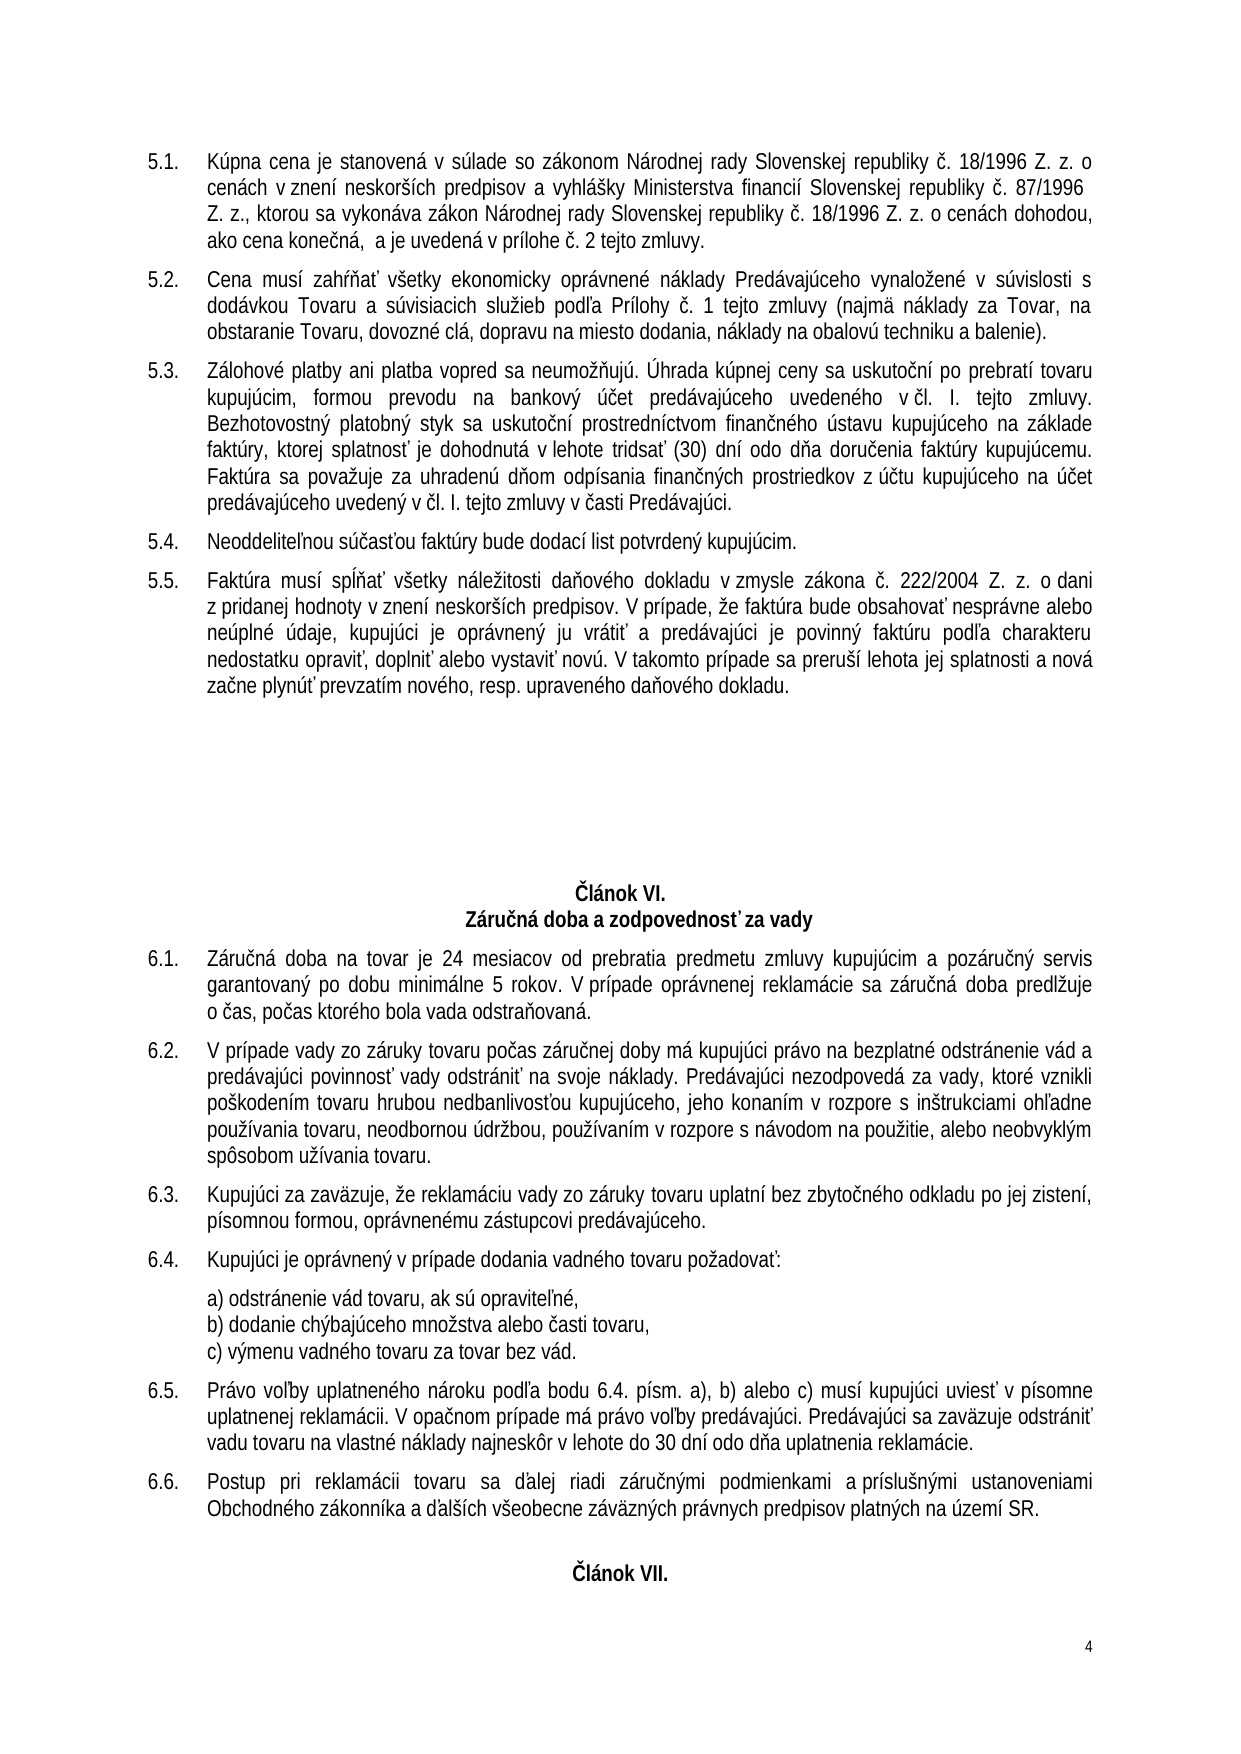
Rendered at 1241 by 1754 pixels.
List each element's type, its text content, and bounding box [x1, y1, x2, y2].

list Postup pri reklamácii tovaru sa ďalej riadi záručnými podmienkami a príslušnými ustanoveniami Obchodného zákonníka a ďalších všeobecne záväzných právnych predpisov platných na území SR. [148, 1468, 1092, 1521]
list a) odstránenie vád tovaru, ak sú opraviteľné, [207, 1285, 1092, 1311]
list V prípade vady zo záruky tovaru počas záručnej doby má kupujúci právo na bezplatné odstránenie vád a predávajúci povinnosť vady odstrániť na svoje náklady. Predávajúci nezodpovedá za vady, ktoré vznikli poškodením tovaru hrubou nedbanlivosťou kupujúceho, jeho konaním v rozpore s inštrukciami ohľadne používania tovaru, neodbornou údržbou, používaním v rozpore s návodom na použitie, alebo neobvyklým spôsobom užívania tovaru. [148, 1037, 1092, 1168]
list Zálohové platby ani platba vopred sa neumožňujú. Úhrada kúpnej ceny sa uskutoční po prebratí tovaru kupujúcim, formou prevodu na bankový účet predávajúceho uvedeného v čl. I. tejto zmluvy. Bezhotovostný platobný styk sa uskutoční prostredníctvom finančného ústavu kupujúceho na základe faktúry, ktorej splatnosť je dohodnutá v lehote tridsať (30) dní odo dňa doručenia faktúry kupujúcemu. Faktúra sa považuje za uhradenú dňom odpísania finančných prostriedkov z účtu kupujúceho na účet predávajúceho uvedený v čl. I. tejto zmluvy v časti Predávajúci. [148, 357, 1092, 515]
text Článok VII. [148, 1560, 1092, 1586]
list Faktúra musí spĺňať všetky náležitosti daňového dokladu v zmysle zákona č. 222/2004 Z. z. o dani z pridanej hodnoty v znení neskorších predpisov. V prípade, že faktúra bude obsahovať nesprávne alebo neúplné údaje, kupujúci je oprávnený ju vrátiť a predávajúci je povinný faktúru podľa charakteru nedostatku opraviť, doplniť alebo vystaviť novú. V takomto prípade sa preruší lehota jej splatnosti a nová začne plynúť prevzatím nového, resp. upraveného daňového dokladu. [148, 567, 1092, 698]
list Kúpna cena je stanovená v súlade so zákonom Národnej rady Slovenskej republiky č. 18/1996 Z. z. o cenách v znení neskorších predpisov a vyhlášky Ministerstva financií Slovenskej republiky č. 87/1996 Z. z., ktorou sa vykonáva zákon Národnej rady Slovenskej republiky č. 18/1996 Z. z. o cenách dohodou, ako cena konečná, a je uvedená v prílohe č. 2 tejto zmluvy. [148, 148, 1092, 253]
list Právo voľby uplatneného nároku podľa bodu 6.4. písm. a), b) alebo c) musí kupujúci uviesť v písomne uplatnenej reklamácii. V opačnom prípade má právo voľby predávajúci. Predávajúci sa zaväzuje odstrániť vadu tovaru na vlastné náklady najneskôr v lehote do 30 dní odo dňa uplatnenia reklamácie. [148, 1377, 1092, 1456]
list Záručná doba na tovar je 24 mesiacov od prebratia predmetu zmluvy kupujúcim a pozáručný servis garantovaný po dobu minimálne 5 rokov. V prípade oprávnenej reklamácie sa záručná doba predlžuje o čas, počas ktorého bola vada odstraňovaná. [148, 945, 1092, 1024]
list c) výmenu vadného tovaru za tovar bez vád. [207, 1338, 1092, 1364]
list Kupujúci za zaväzuje, že reklamáciu vady zo záruky tovaru uplatní bez zbytočného odkladu po jej zistení, písomnou formou, oprávnenému zástupcovi predávajúceho. [148, 1181, 1092, 1234]
list Neoddeliteľnou súčasťou faktúry bude dodací list potvrdený kupujúcim. [148, 528, 1092, 554]
list Cena musí zahŕňať všetky ekonomicky oprávnené náklady Predávajúceho vynaložené v súvislosti s dodávkou Tovaru a súvisiacich služieb podľa Prílohy č. 1 tejto zmluvy (najmä náklady za Tovar, na obstaranie Tovaru, dovozné clá, dopravu na miesto dodania, náklady na obalovú techniku a balenie). [148, 266, 1092, 345]
text Záručná doba a zodpovednosť za vady [185, 906, 1092, 933]
list b) dodanie chýbajúceho množstva alebo časti tovaru, [207, 1311, 1092, 1338]
text Článok VI. [148, 880, 1092, 906]
list Kupujúci je oprávnený v prípade dodania vadného tovaru požadovať: [148, 1246, 1092, 1272]
